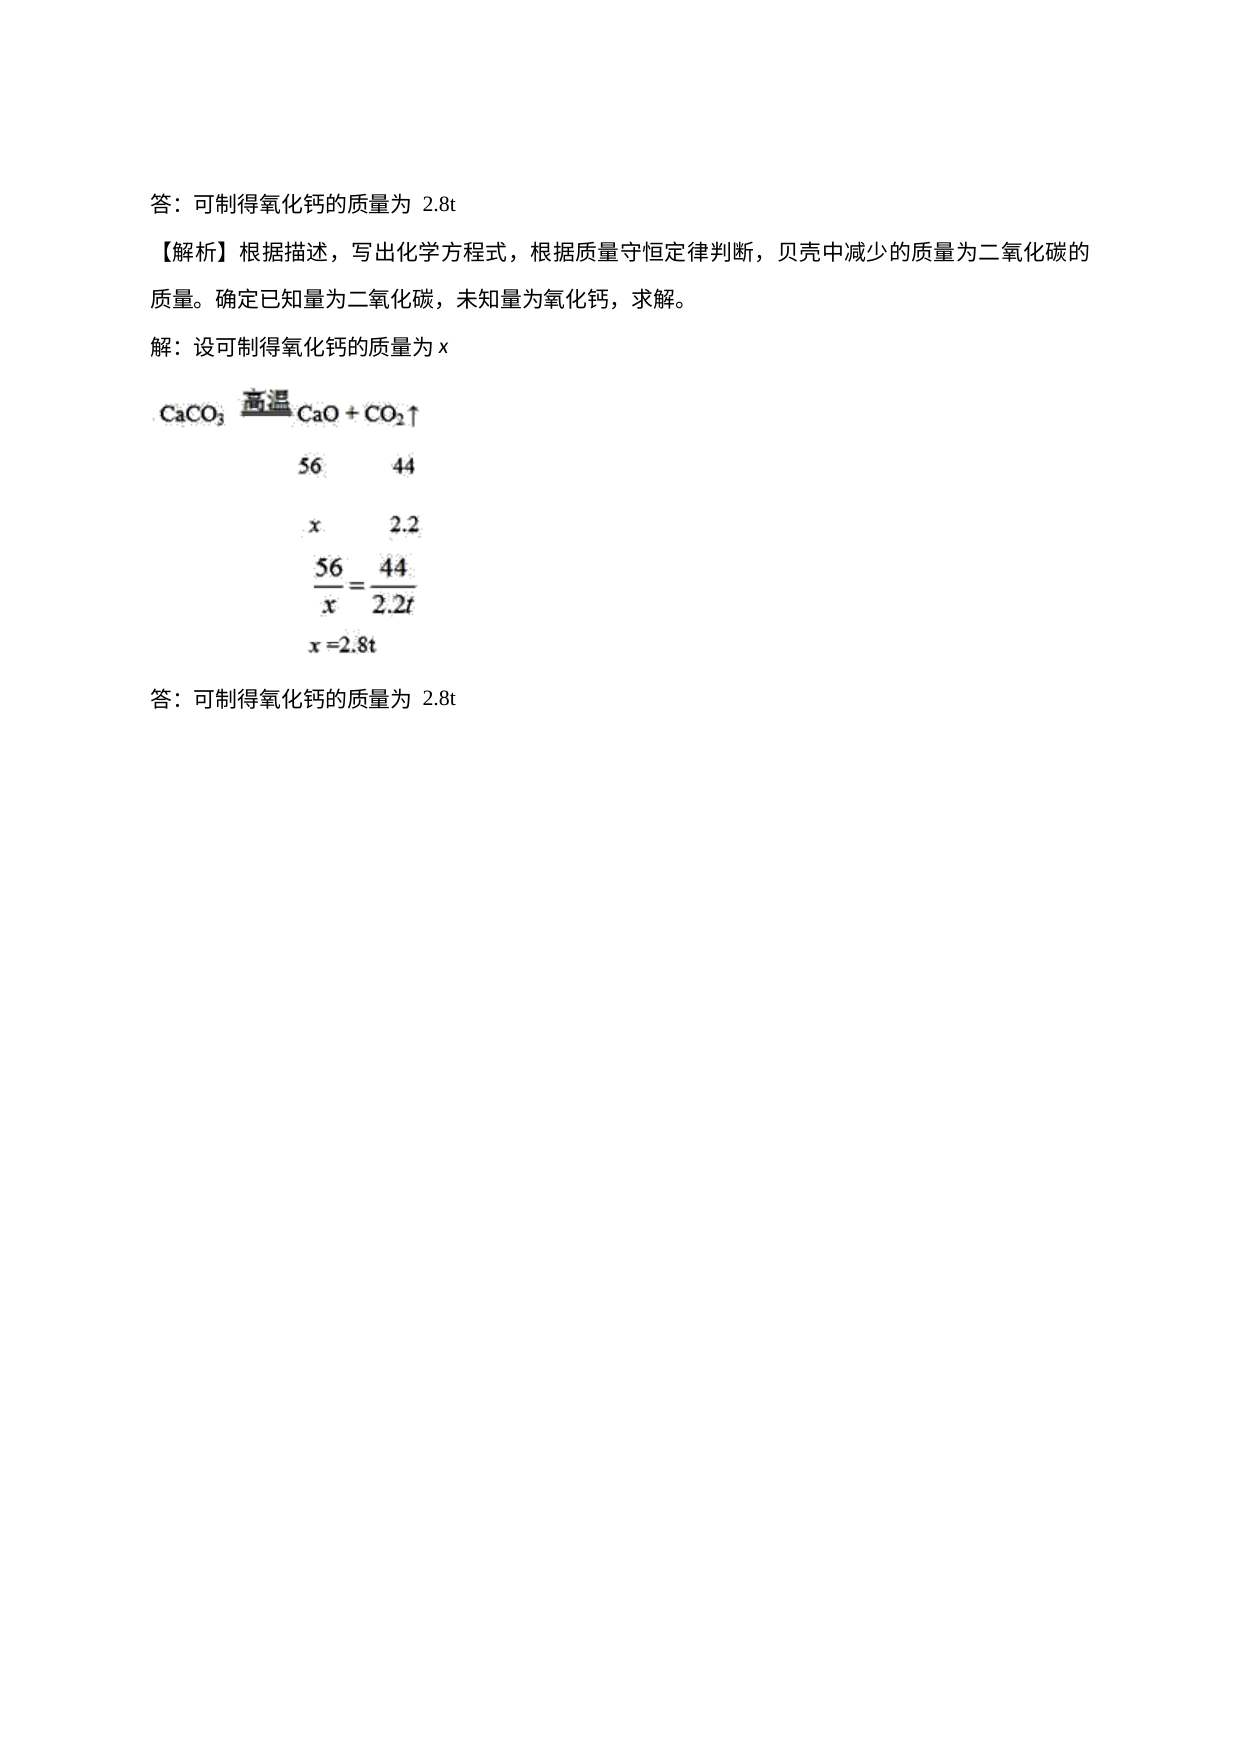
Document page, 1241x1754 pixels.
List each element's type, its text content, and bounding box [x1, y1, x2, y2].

text 【解析】根据描述，写出化学方程式，根据质量守恒定律判断，贝壳中减少的质量为二氧化碳的质量。确定已知量为二氧化碳，未知量为氧化钙，求解。 [150, 235, 1090, 314]
text 解：设可制得氧化钙的质量为x [150, 330, 1090, 362]
text 答：可制得氧化钙的质量为 2.8t [150, 682, 1090, 714]
picture [150, 377, 445, 669]
text 答：可制得氧化钙的质量为 2.8t [150, 187, 1090, 219]
